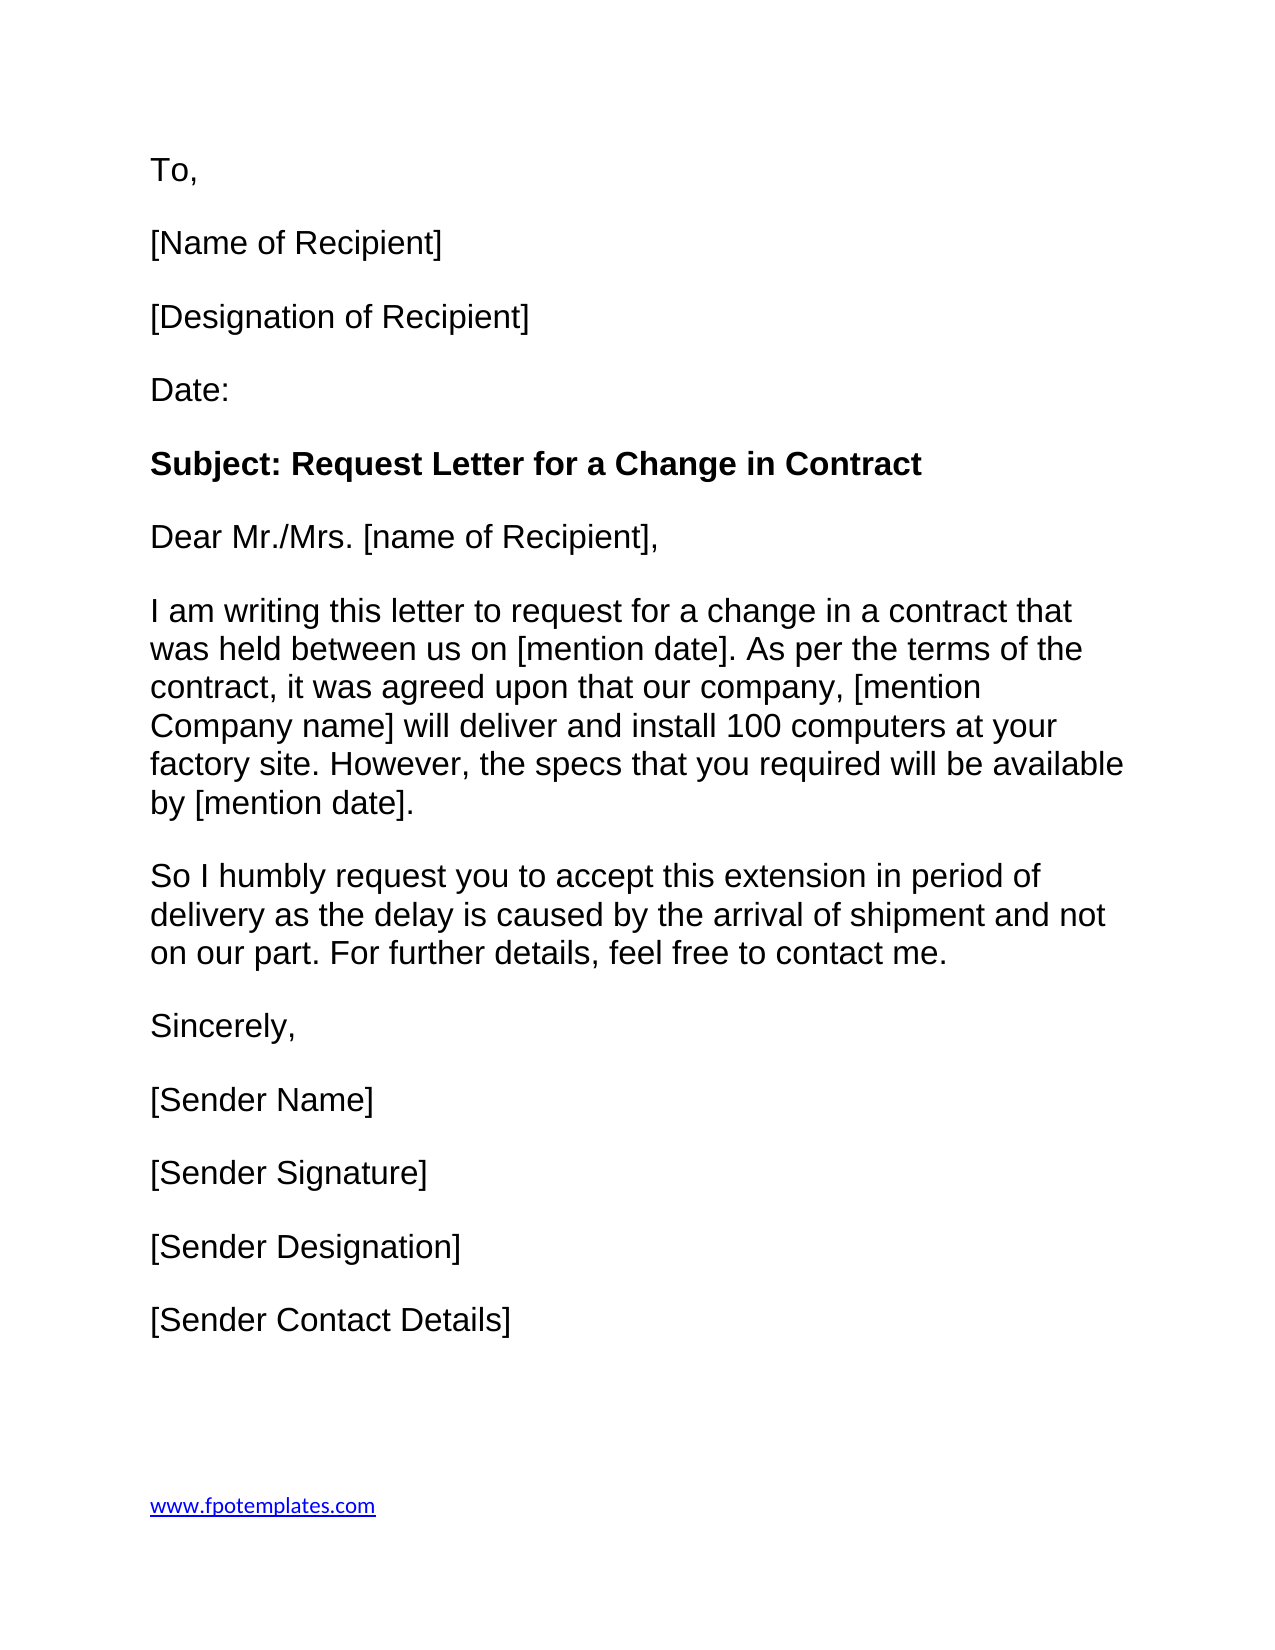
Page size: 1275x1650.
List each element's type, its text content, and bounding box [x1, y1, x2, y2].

text Dear Mr./Mrs. [name of Recipient], [150, 517, 1125, 556]
text [Name of Recipient] [150, 223, 1125, 262]
text To, [150, 150, 1125, 188]
text [Sender Contact Details] [150, 1300, 1125, 1339]
text Sincerely, [150, 1007, 1125, 1045]
text Date: [150, 370, 1125, 409]
text [Sender Name] [150, 1080, 1125, 1118]
text [Sender Designation] [150, 1227, 1125, 1265]
text I am writing this letter to request for a change in a contract that was held between us on [mention date]. As per the terms of the contract, it was agreed upon that our company, [mention Company name] will deliver and install 100 computers at your factory site. However, the specs that you required will be available by [mention date]. [150, 591, 1125, 821]
text [Designation of Recipient] [150, 297, 1125, 335]
text So I humbly request you to accept this extension in period of delivery as the delay is caused by the arrival of shipment and not on our part. For further details, feel free to contact me. [150, 856, 1125, 972]
text [Sender Signature] [150, 1153, 1125, 1192]
text Subject: Request Letter for a Change in Contract [150, 444, 1125, 482]
